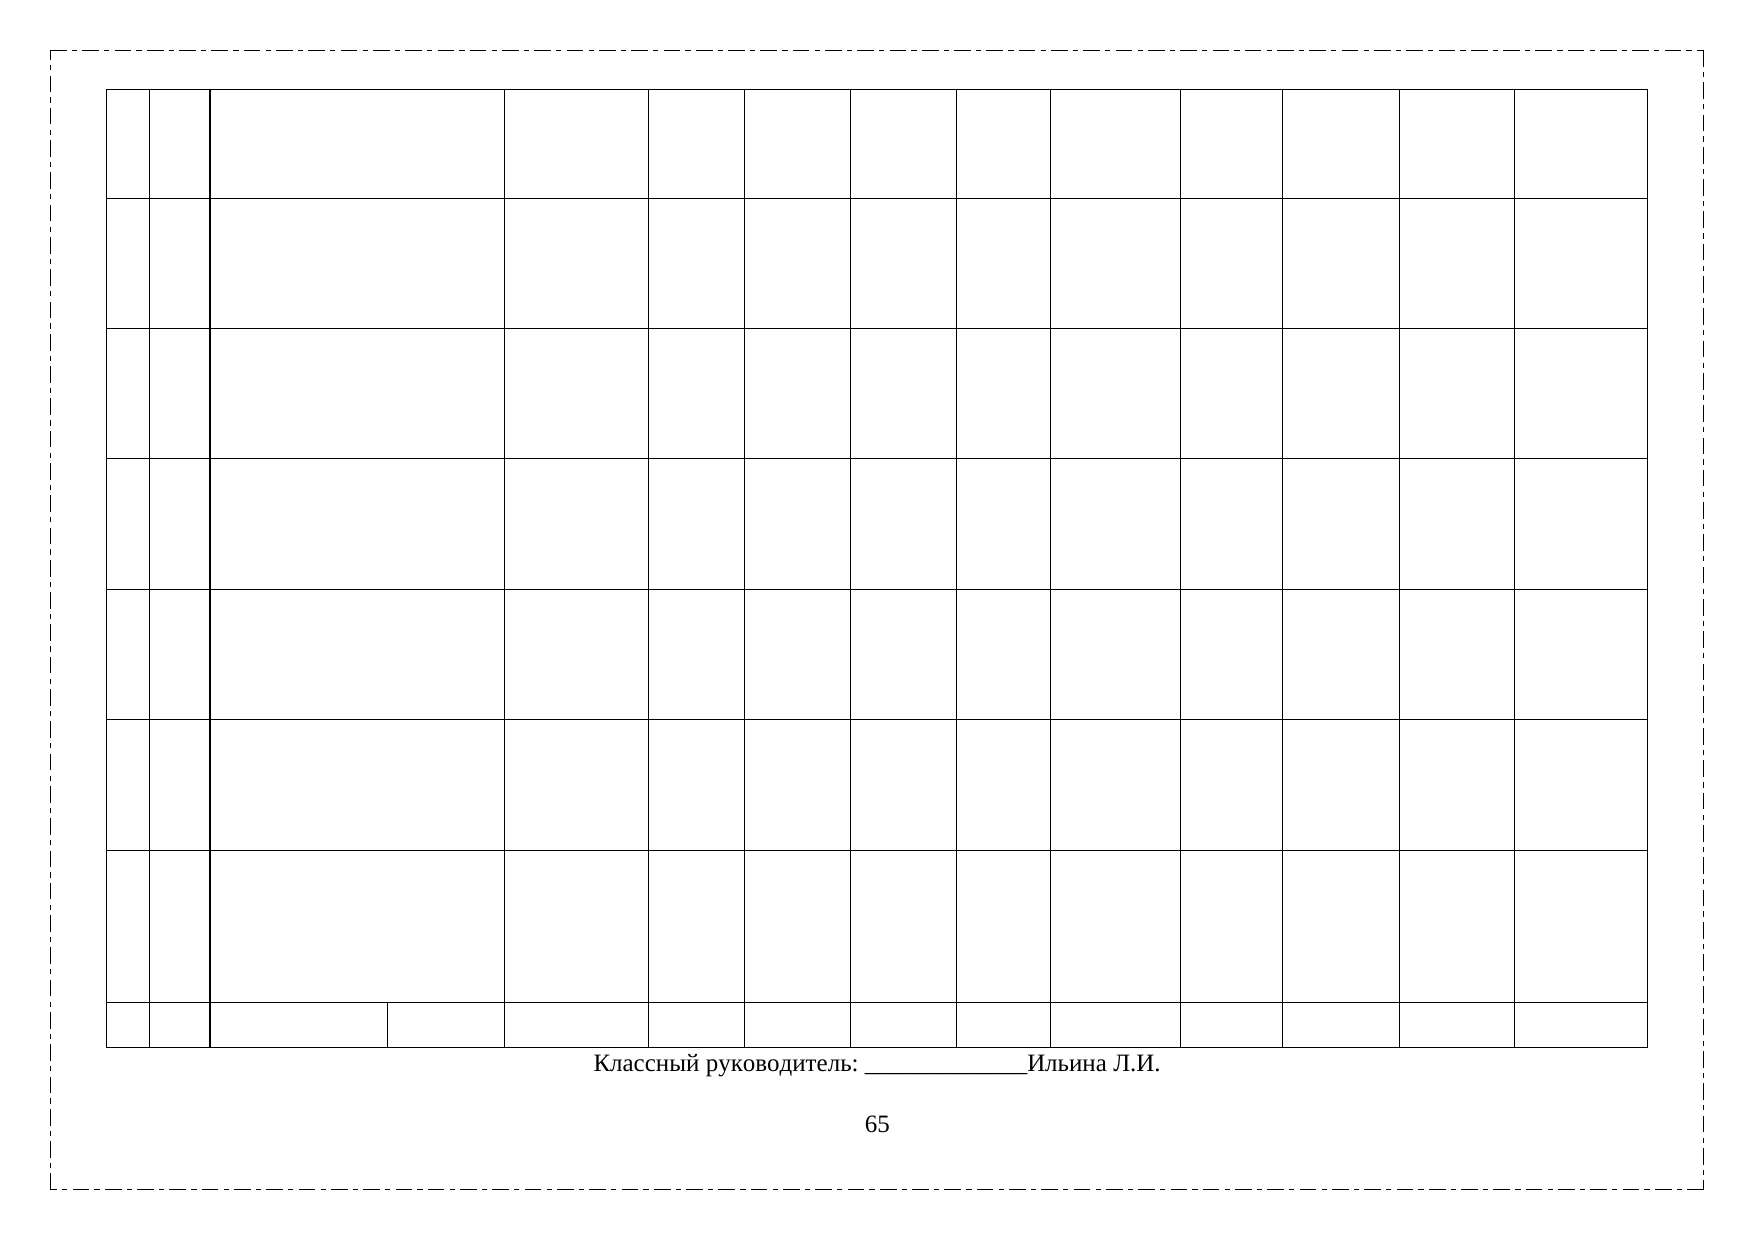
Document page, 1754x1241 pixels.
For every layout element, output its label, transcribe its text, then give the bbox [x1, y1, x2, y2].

table_cell [851, 459, 956, 589]
table_cell [1181, 90, 1282, 197]
table_cell [1400, 199, 1514, 328]
table_cell [745, 199, 850, 328]
table_cell [1051, 199, 1180, 328]
table_cell [851, 851, 956, 1002]
table_cell [388, 1003, 504, 1047]
table_cell [1283, 90, 1399, 197]
table_cell [1283, 590, 1399, 719]
table_cell [1400, 1003, 1514, 1047]
table_cell [745, 851, 850, 1002]
table_cell [745, 329, 850, 458]
table_cell [505, 851, 648, 1002]
table_cell [107, 720, 149, 849]
table_cell [211, 459, 504, 589]
table_cell [1515, 199, 1647, 328]
table_cell [505, 720, 648, 849]
table_cell [505, 90, 648, 197]
table_cell [1283, 329, 1399, 458]
table_cell [745, 90, 850, 197]
table_cell [745, 1003, 850, 1047]
table_cell [957, 90, 1050, 197]
table_cell [150, 590, 209, 719]
table_cell [1051, 590, 1180, 719]
table_cell [505, 1003, 648, 1047]
table_cell [107, 1003, 149, 1047]
table_cell [649, 720, 744, 849]
table_cell [1181, 329, 1282, 458]
table_cell [649, 199, 744, 328]
table_cell [1181, 199, 1282, 328]
table_cell [211, 851, 504, 1002]
table_cell [1283, 199, 1399, 328]
table_cell [1515, 90, 1647, 197]
table_cell [1515, 590, 1647, 719]
table_cell [1400, 459, 1514, 589]
table_cell [1515, 1003, 1647, 1047]
table_cell [1283, 459, 1399, 589]
table_cell [107, 590, 149, 719]
table_cell [649, 90, 744, 197]
table_cell [1181, 720, 1282, 849]
table_cell [957, 851, 1050, 1002]
table_cell [1515, 459, 1647, 589]
table_cell [107, 199, 149, 328]
table_cell [150, 1003, 209, 1047]
table_cell [211, 720, 504, 849]
table_cell [1181, 851, 1282, 1002]
table_cell [505, 199, 648, 328]
table_cell [851, 1003, 956, 1047]
table_cell [1400, 851, 1514, 1002]
table_cell [107, 329, 149, 458]
table_cell [211, 329, 504, 458]
table_cell [1283, 1003, 1399, 1047]
table_cell [107, 851, 149, 1002]
table_cell [150, 720, 209, 849]
table_cell [1051, 851, 1180, 1002]
table_cell [107, 90, 149, 197]
table_cell [1515, 329, 1647, 458]
table_cell [1400, 90, 1514, 197]
table_cell [851, 720, 956, 849]
table_cell [1515, 720, 1647, 849]
table_cell [1051, 459, 1180, 589]
table_cell [150, 851, 209, 1002]
table_cell [649, 459, 744, 589]
table_cell [505, 329, 648, 458]
table_cell [957, 459, 1050, 589]
table_cell [1181, 459, 1282, 589]
table_cell [211, 1003, 387, 1047]
table_cell [1515, 851, 1647, 1002]
table_cell [107, 459, 149, 589]
table_cell [211, 199, 504, 328]
table_cell [649, 851, 744, 1002]
table_cell [957, 1003, 1050, 1047]
table_cell [1283, 720, 1399, 849]
table_cell [745, 590, 850, 719]
table_cell [150, 459, 209, 589]
table_cell [649, 590, 744, 719]
table_cell [211, 590, 504, 719]
table_cell [211, 90, 504, 197]
table_cell [957, 720, 1050, 849]
table_cell [1400, 329, 1514, 458]
table_cell [1051, 90, 1180, 197]
table_cell [150, 329, 209, 458]
table_cell [1283, 851, 1399, 1002]
table_cell [851, 590, 956, 719]
table_cell [1051, 1003, 1180, 1047]
table_cell [1051, 329, 1180, 458]
table_cell [957, 590, 1050, 719]
table_cell [851, 329, 956, 458]
table_cell [649, 1003, 744, 1047]
table_cell [1051, 720, 1180, 849]
table_cell [505, 590, 648, 719]
table_cell [1400, 590, 1514, 719]
table_cell [150, 199, 209, 328]
table_cell [649, 329, 744, 458]
table_cell [851, 199, 956, 328]
text Классный руководитель: _____________Ильина Л.И. [118, 1048, 1636, 1076]
table_cell [1400, 720, 1514, 849]
table_cell [745, 459, 850, 589]
table_cell [1181, 590, 1282, 719]
table_cell [505, 459, 648, 589]
table_cell [745, 720, 850, 849]
table_cell [851, 90, 956, 197]
table_cell [150, 90, 209, 197]
table_cell [957, 329, 1050, 458]
table_cell [1181, 1003, 1282, 1047]
table_cell [957, 199, 1050, 328]
